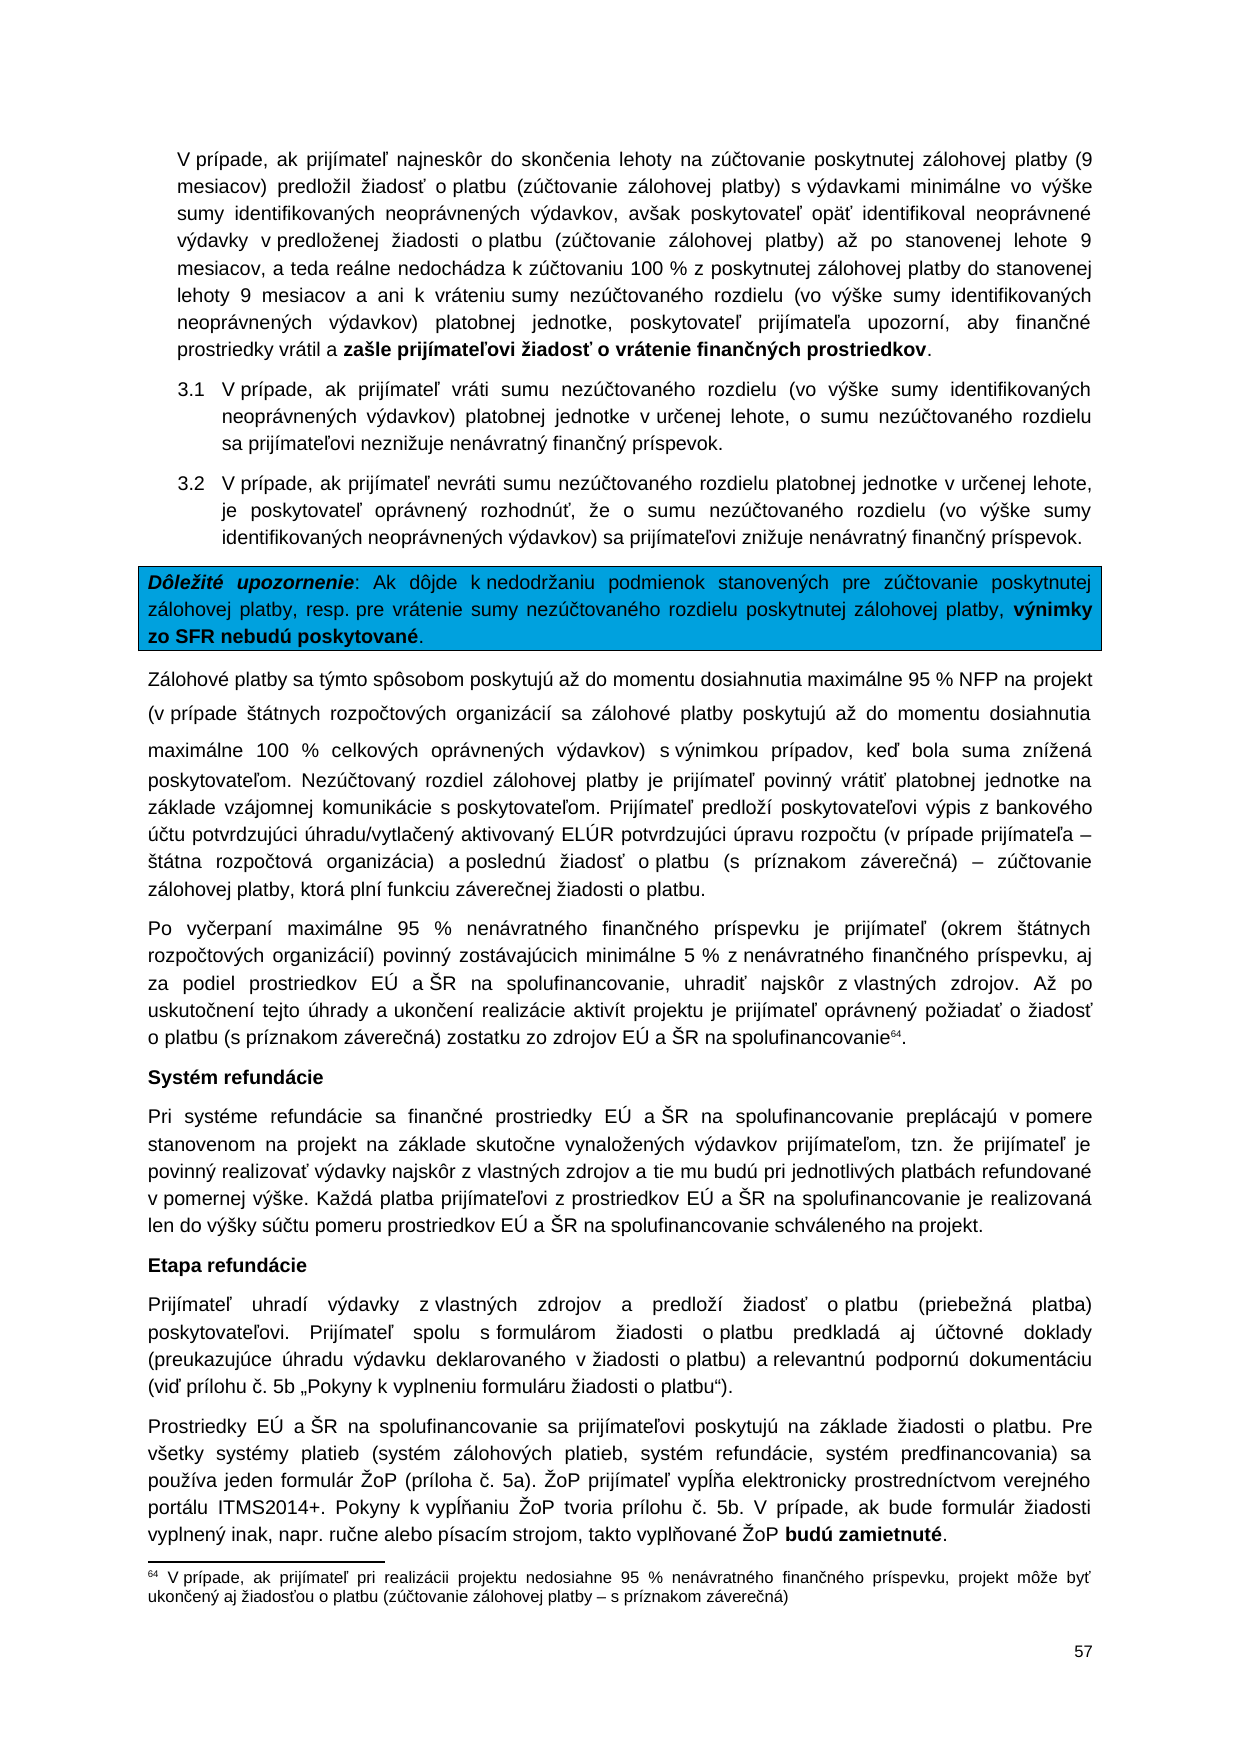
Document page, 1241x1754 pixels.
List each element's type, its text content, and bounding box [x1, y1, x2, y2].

text Dôležité upozornenie: Ak dôjde k nedodržaniu podmienok stanovených pre zúčtovanie poskytnutej zálohovej platby, resp. pre vrátenie sumy nezúčtovaného rozdielu poskytnutej zálohovej platby, výnimky zo SFR nebudú poskytované. [139, 567, 1101, 650]
text Etapa refundácie [148, 1254, 1092, 1276]
list V prípade, ak prijímateľ nevráti sumu nezúčtovaného rozdielu platobnej jednotke v určenej lehote, je poskytovateľ oprávnený rozhodnúť, že o sumu nezúčtovaného rozdielu (vo výške sumy identifikovaných neoprávnených výdavkov) sa prijímateľovi znižuje nenávratný finančný príspevok. [177, 472, 1092, 549]
text Systém refundácie [148, 1066, 1092, 1088]
list V prípade, ak prijímateľ vráti sumu nezúčtovaného rozdielu (vo výške sumy identifikovaných neoprávnených výdavkov) platobnej jednotke v určenej lehote, o sumu nezúčtovaného rozdielu sa prijímateľovi neznižuje nenávratný finančný príspevok. [177, 378, 1092, 455]
text Pri systéme refundácie sa finančné prostriedky EÚ a ŠR na spolufinancovanie preplácajú v pomere stanovenom na projekt na základe skutočne vynaložených výdavkov prijímateľom, tzn. že prijímateľ je povinný realizovať výdavky najskôr z vlastných zdrojov a tie mu budú pri jednotlivých platbách refundované v pomernej výške. Každá platba prijímateľovi z prostriedkov EÚ a ŠR na spolufinancovanie je realizovaná len do výšky súčtu pomeru prostriedkov EÚ a ŠR na spolufinancovanie schváleného na projekt. [148, 1105, 1092, 1237]
text Po vyčerpaní maximálne 95 % nenávratného finančného príspevku je prijímateľ (okrem štátnych rozpočtových organizácií) povinný zostávajúcich minimálne 5 % z nenávratného finančného príspevku, aj za podiel prostriedkov EÚ a ŠR na spolufinancovanie, uhradiť najskôr z vlastných zdrojov. Až po uskutočnení tejto úhrady a ukončení realizácie aktivít projektu je prijímateľ oprávnený požiadať o žiadosť o platbu (s príznakom záverečná) zostatku zo zdrojov EÚ a ŠR na spolufinancovanie. [148, 917, 1092, 1048]
text V prípade, ak prijímateľ najneskôr do skončenia lehoty na zúčtovanie poskytnutej zálohovej platby (9 mesiacov) predložil žiadosť o platbu (zúčtovanie zálohovej platby) s výdavkami minimálne vo výške sumy identifikovaných neoprávnených výdavkov, avšak poskytovateľ opäť identifikoval neoprávnené výdavky v predloženej žiadosti o platbu (zúčtovanie zálohovej platby) až po stanovenej lehote 9 mesiacov, a teda reálne nedochádza k zúčtovaniu 100 % z poskytnutej zálohovej platby do stanovenej lehoty 9 mesiacov a ani k vráteniu sumy nezúčtovaného rozdielu (vo výške sumy identifikovaných neoprávnených výdavkov) platobnej jednotke, poskytovateľ prijímateľa upozorní, aby finančné prostriedky vrátil a zašle prijímateľovi žiadosť o vrátenie finančných prostriedkov. [177, 148, 1092, 361]
text Prijímateľ uhradí výdavky z vlastných zdrojov a predloží žiadosť o platbu (priebežná platba) poskytovateľovi. Prijímateľ spolu s formulárom žiadosti o platbu predkladá aj účtovné doklady (preukazujúce úhradu výdavku deklarovaného v žiadosti o platbu) a relevantnú podpornú dokumentáciu (viď prílohu č. 5b „Pokyny k vyplneniu formuláru žiadosti o platbu“). [148, 1293, 1092, 1398]
text Zálohové platby sa týmto spôsobom poskytujú až do momentu dosiahnutia maximálne 95 % NFP na projekt (v prípade štátnych rozpočtových organizácií sa zálohové platby poskytujú až do momentu dosiahnutia maximálne 100 % celkových oprávnených výdavkov) s výnimkou prípadov, keď bola suma znížená poskytovateľom. Nezúčtovaný rozdiel zálohovej platby je prijímateľ povinný vrátiť platobnej jednotke na základe vzájomnej komunikácie s poskytovateľom. Prijímateľ predloží poskytovateľovi výpis z bankového účtu potvrdzujúci úhradu/vytlačený aktivovaný ELÚR potvrdzujúci úpravu rozpočtu (v prípade prijímateľa – štátna rozpočtová organizácia) a poslednú žiadosť o platbu (s príznakom záverečná) – zúčtovanie zálohovej platby, ktorá plní funkciu záverečnej žiadosti o platbu. [148, 668, 1092, 900]
text Prostriedky EÚ a ŠR na spolufinancovanie sa prijímateľovi poskytujú na základe žiadosti o platbu. Pre všetky systémy platieb (systém zálohových platieb, systém refundácie, systém predfinancovania) sa používa jeden formulár ŽoP (príloha č. 5a). ŽoP prijímateľ vypĺňa elektronicky prostredníctvom verejného portálu ITMS2014+. Pokyny k vypĺňaniu ŽoP tvoria prílohu č. 5b. V prípade, ak bude formulár žiadosti vyplnený inak, napr. ručne alebo písacím strojom, takto vyplňované ŽoP budú zamietnuté. [148, 1414, 1092, 1546]
